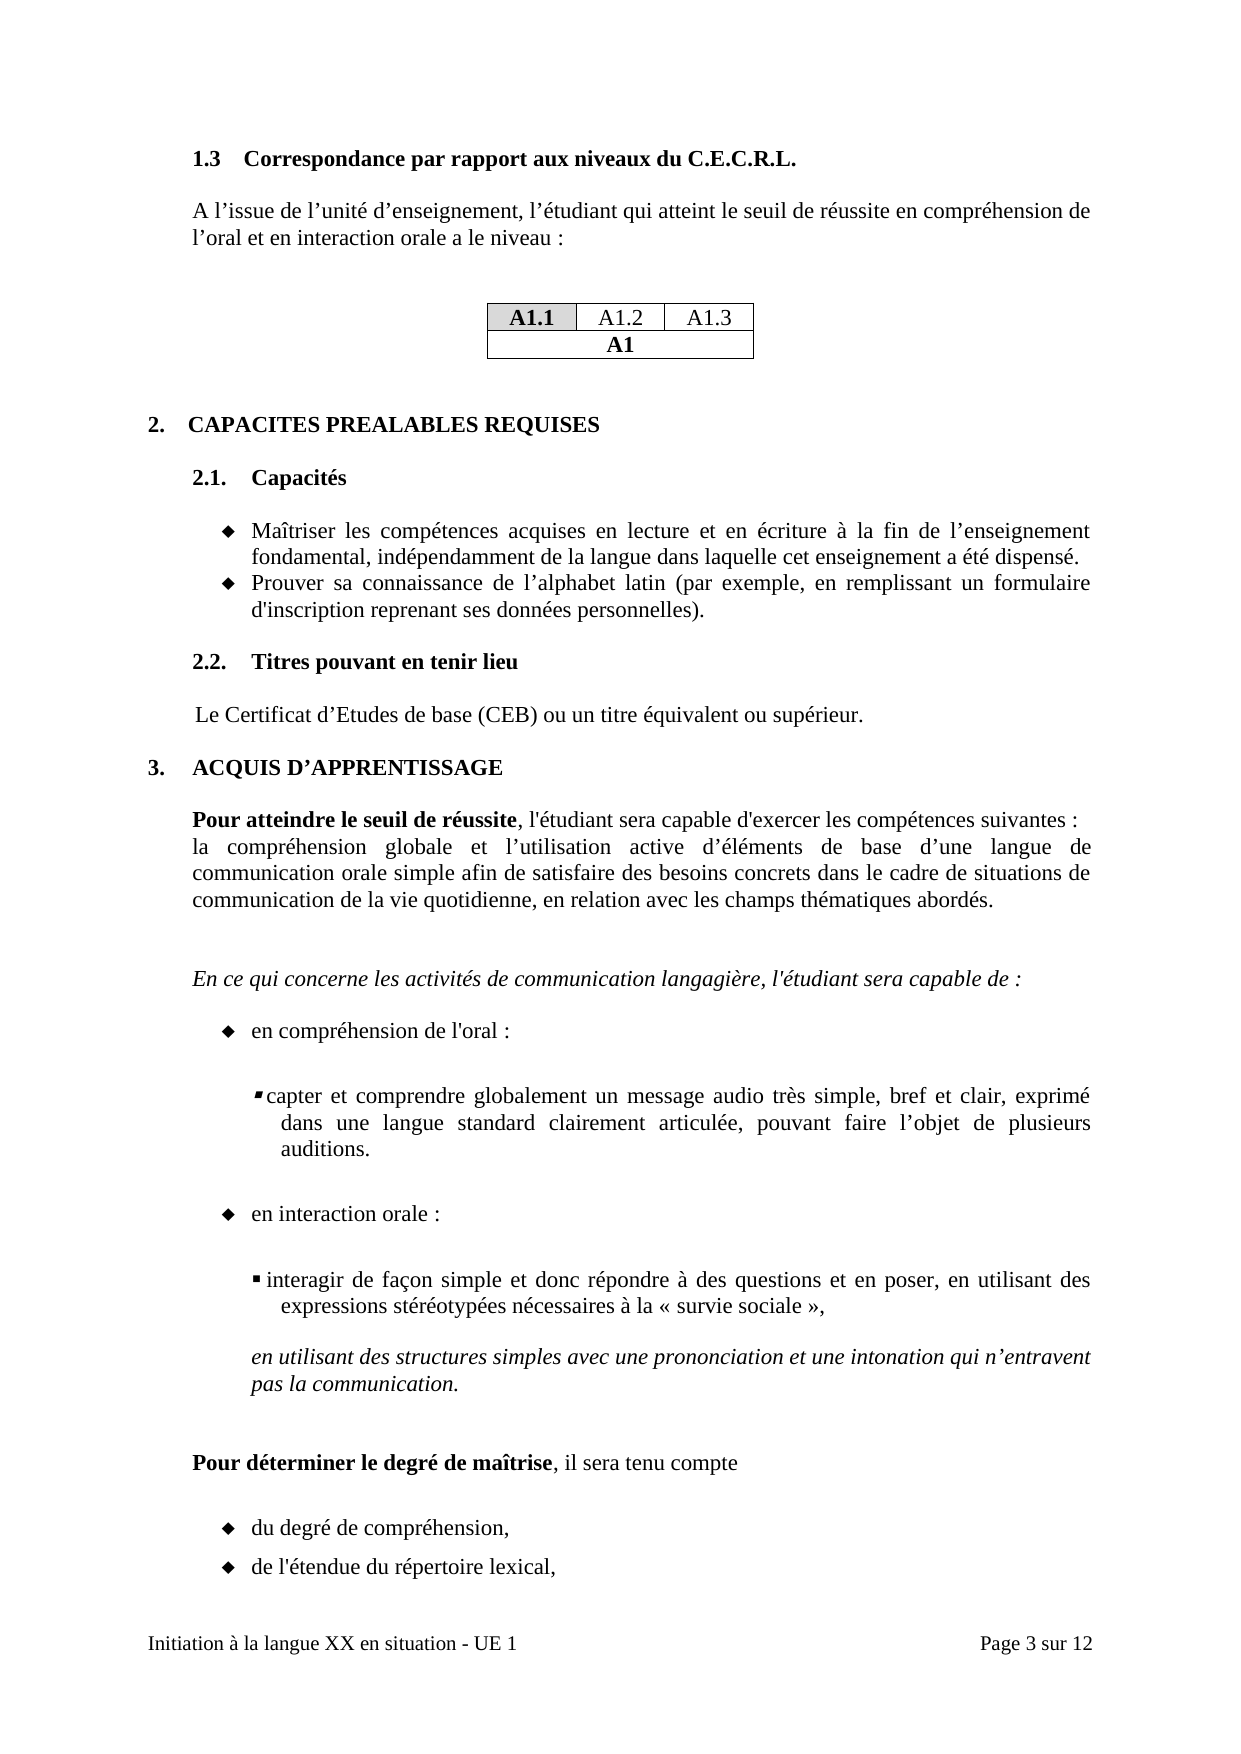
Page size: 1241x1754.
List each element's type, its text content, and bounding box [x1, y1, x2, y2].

list Maîtriser les compétences acquises en lecture et en écriture à la fin de l’enseignement fondamental, indépendamment de la langue dans laquelle cet enseignement a été dispensé. [222, 517, 1092, 569]
list Prouver sa connaissance de l’alphabet latin (par exemple, en remplissant un formulaire d'inscription reprenant ses données personnelles). [222, 569, 1092, 622]
list du degré de compréhension, [222, 1514, 1092, 1540]
text En ce qui concerne les activités de communication langagière, l'étudiant sera capable de : [192, 965, 1092, 991]
list de l'étendue du répertoire lexical, [222, 1553, 1092, 1579]
table_header A1.1 [488, 304, 576, 330]
text 1.3 Correspondance par rapport aux niveaux du C.E.C.R.L. [192, 144, 1092, 171]
text Le Certificat d’Etudes de base (CEB) ou un titre équivalent ou supérieur. [195, 701, 1092, 727]
list en compréhension de l'oral : [222, 1017, 1092, 1044]
table_header A1.2 [577, 304, 664, 330]
table_header A1.3 [665, 304, 753, 330]
text en utilisant des structures simples avec une prononciation et une intonation qui n’entravent pas la communication. [251, 1343, 1092, 1396]
text 2.1. Capacités [192, 464, 1092, 490]
text 2.2. Titres pouvant en tenir lieu [192, 648, 1092, 675]
text Pour déterminer le degré de maîtrise, il sera tenu compte [192, 1449, 1092, 1475]
text 3. ACQUIS D’APPRENTISSAGE [148, 754, 1092, 780]
text la compréhension globale et l’utilisation active d’éléments de base d’une langue de communication orale simple afin de satisfaire des besoins concrets dans le cadre de situations de communication de la vie quotidienne, en relation avec les champs thématiques abordés. [192, 833, 1092, 912]
table_cell A1 [488, 331, 753, 357]
list interagir de façon simple et donc répondre à des questions et en poser, en utilisant des expressions stéréotypées nécessaires à la « survie sociale », [251, 1266, 1092, 1318]
list capter et comprendre globalement un message audio très simple, bref et clair, exprimé dans une langue standard clairement articulée, pouvant faire l’objet de plusieurs auditions. [251, 1083, 1092, 1162]
list en interaction orale : [222, 1201, 1092, 1227]
text Pour atteindre le seuil de réussite, l'étudiant sera capable d'exercer les compétences suivantes : [192, 807, 1092, 833]
text 2. CAPACITES PREALABLES REQUISES [148, 411, 1092, 438]
text A l’issue de l’unité d’enseignement, l’étudiant qui atteint le seuil de réussite en compréhension de l’oral et en interaction orale a le niveau : [192, 197, 1092, 250]
